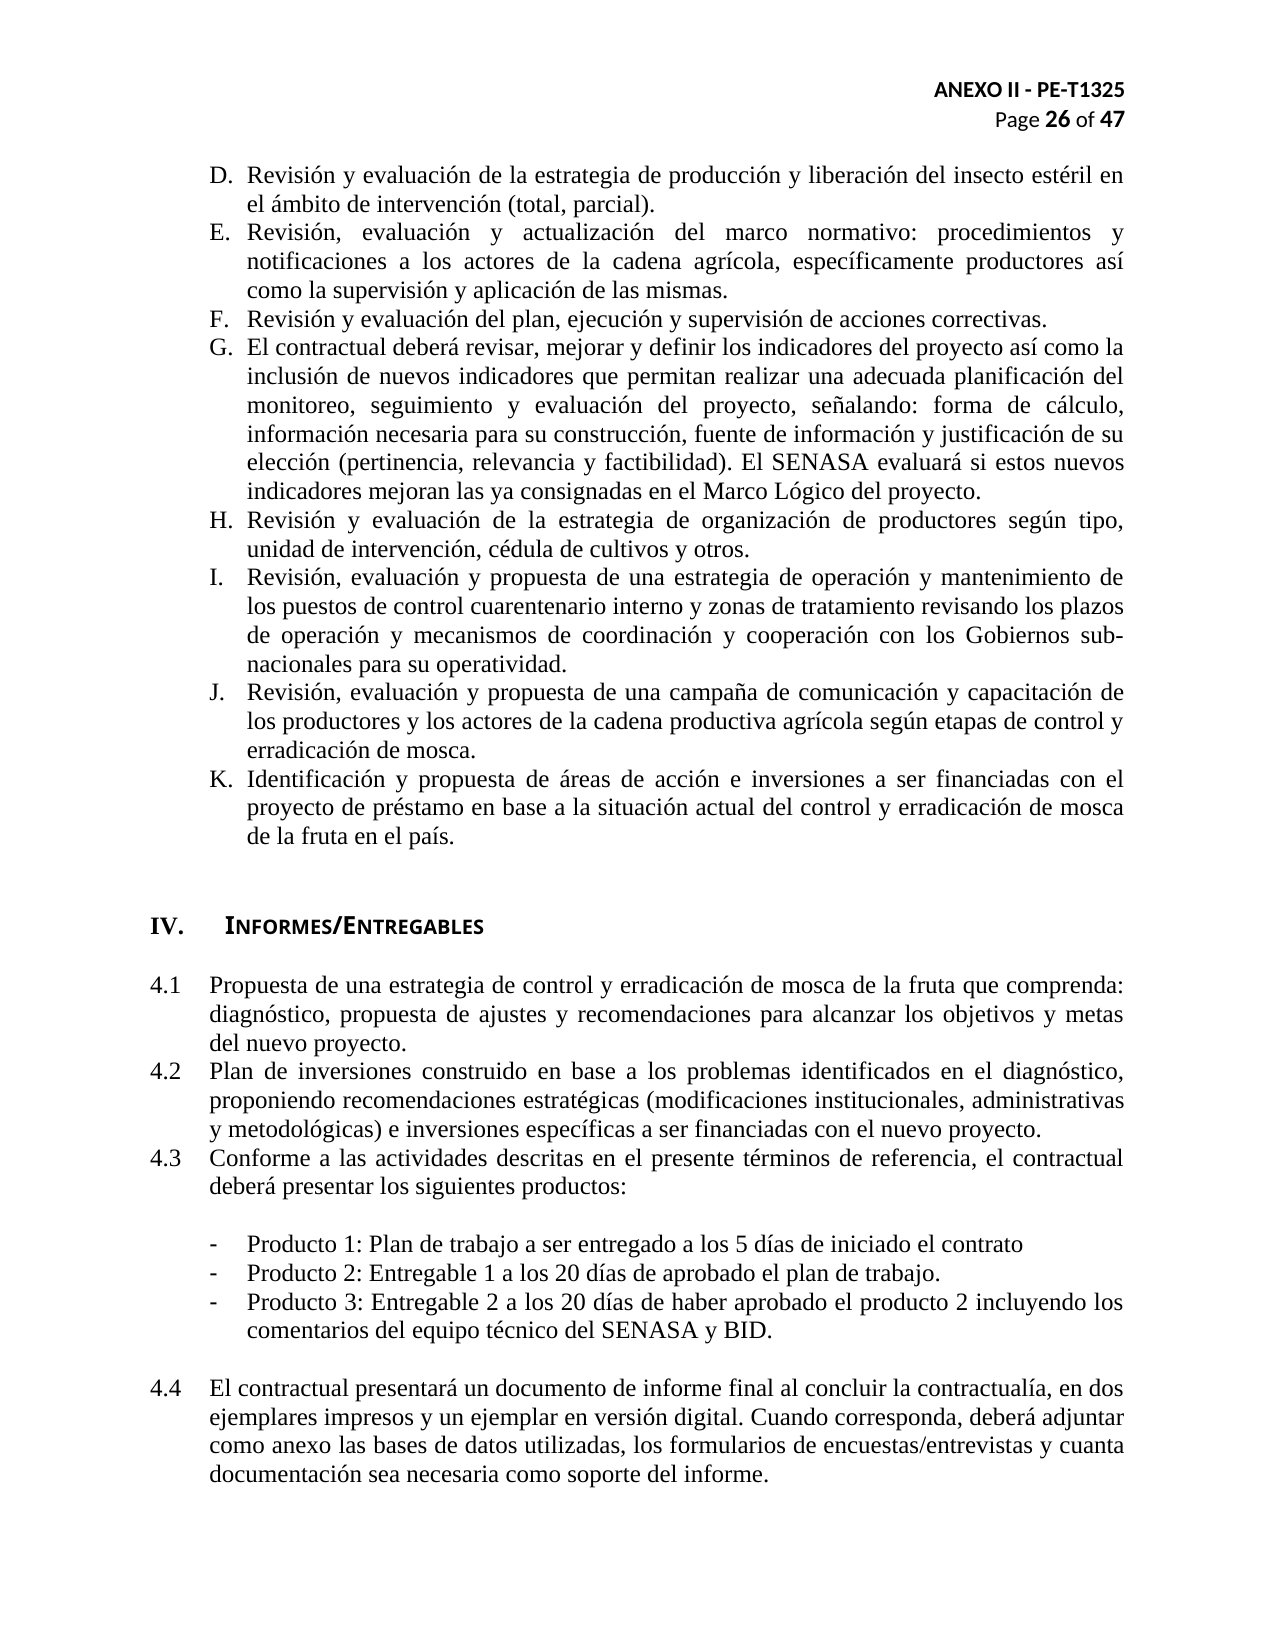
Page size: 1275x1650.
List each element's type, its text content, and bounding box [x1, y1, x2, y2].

list Revisión, evaluación y propuesta de una estrategia de operación y mantenimiento de los puestos de control cuarentenario interno y zonas de tratamiento revisando los plazos de operación y mecanismos de coordinación y cooperación con los Gobiernos sub-nacionales para su operatividad. [209, 562, 1125, 677]
text 4.1 Propuesta de una estrategia de control y erradicación de mosca de la fruta que comprenda: diagnóstico, propuesta de ajustes y recomendaciones para alcanzar los objetivos y metas del nuevo proyecto. [150, 970, 1125, 1056]
list Revisión, evaluación y propuesta de una campaña de comunicación y capacitación de los productores y los actores de la cadena productiva agrícola según etapas de control y erradicación de mosca. [209, 677, 1125, 764]
list Revisión y evaluación del plan, ejecución y supervisión de acciones correctivas. [209, 304, 1125, 332]
text 4.4 El contractual presentará un documento de informe final al concluir la contractualía, en dos ejemplares impresos y un ejemplar en versión digital. Cuando corresponda, deberá adjuntar como anexo las bases de datos utilizadas, los formularios de encuestas/entrevistas y cuanta documentación sea necesaria como soporte del informe. [150, 1373, 1125, 1488]
list Revisión y evaluación de la estrategia de organización de productores según tipo, unidad de intervención, cédula de cultivos y otros. [209, 505, 1125, 562]
list Producto 1: Plan de trabajo a ser entregado a los 5 días de iniciado el contrato [209, 1229, 1125, 1258]
text 4.2 Plan de inversiones construido en base a los problemas identificados en el diagnóstico, proponiendo recomendaciones estratégicas (modificaciones institucionales, administrativas y metodológicas) e inversiones específicas a ser financiadas con el nuevo proyecto. [150, 1056, 1125, 1143]
list Producto 2: Entregable 1 a los 20 días de aprobado el plan de trabajo. [209, 1258, 1125, 1287]
list Identificación y propuesta de áreas de acción e inversiones a ser financiadas con el proyecto de préstamo en base a la situación actual del control y erradicación de mosca de la fruta en el país. [209, 764, 1125, 850]
list Revisión y evaluación de la estrategia de producción y liberación del insecto estéril en el ámbito de intervención (total, parcial). [209, 160, 1125, 217]
list El contractual deberá revisar, mejorar y definir los indicadores del proyecto así como la inclusión de nuevos indicadores que permitan realizar una adecuada planificación del monitoreo, seguimiento y evaluación del proyecto, señalando: forma de cálculo, información necesaria para su construcción, fuente de información y justificación de su elección (pertinencia, relevancia y factibilidad). El SENASA evaluará si estos nuevos indicadores mejoran las ya consignadas en el Marco Lógico del proyecto. [209, 332, 1125, 505]
list Revisión, evaluación y actualización del marco normativo: procedimientos y notificaciones a los actores de la cadena agrícola, específicamente productores así como la supervisión y aplicación de las mismas. [209, 217, 1125, 304]
list Producto 3: Entregable 2 a los 20 días de haber aprobado el producto 2 incluyendo los comentarios del equipo técnico del SENASA y BID. [209, 1287, 1125, 1344]
text 4.3 Conforme a las actividades descritas en el presente términos de referencia, el contractual deberá presentar los siguientes productos: [150, 1143, 1125, 1200]
text IV. Informes/Entregables [150, 907, 1125, 941]
